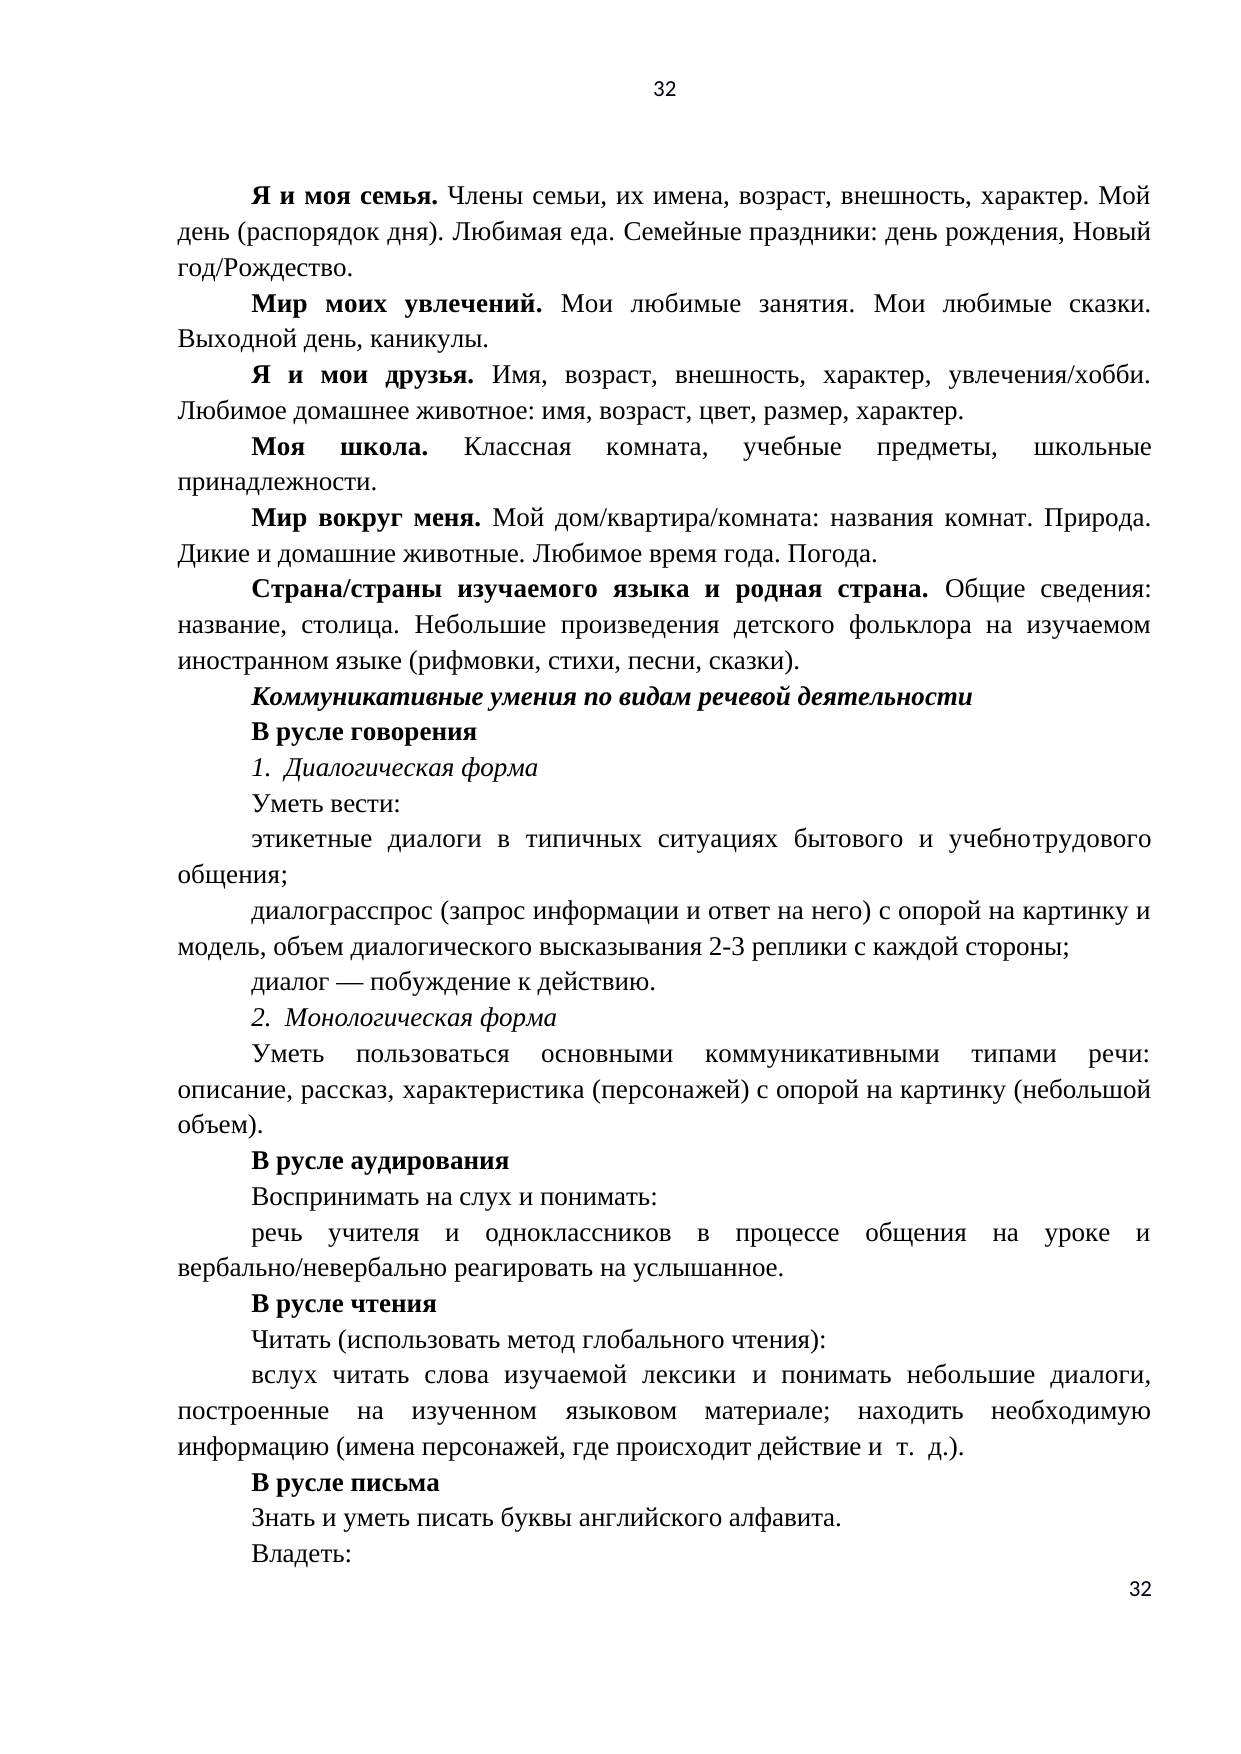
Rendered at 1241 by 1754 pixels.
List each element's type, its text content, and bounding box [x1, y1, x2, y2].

text речь учителя и одноклассников в процессе общения на уроке и вербально/невербально реагировать на услышанное. [177, 1216, 1152, 1282]
text Уметь пользоваться основными коммуникативными типами речи: описание, рассказ, характеристика (персонажей) с опорой на картинку (небольшой объем). [177, 1037, 1152, 1139]
text Мир моих увлечений. Мои любимые занятия. Мои любимые сказки. Выходной день, каникулы. [177, 287, 1152, 353]
text Мир вокруг меня. Мой дом/квартира/комната: названия комнат. Природа. Дикие и домашние животные. Любимое время года. Погода. [177, 501, 1152, 568]
text 2. Монологическая форма [177, 1001, 1152, 1032]
text этикетные диалоги в типичных ситуациях бытового и учебно­трудового общения; [177, 823, 1152, 889]
text В русле аудирования [177, 1144, 1152, 1175]
text диалог — побуждение к действию. [177, 966, 1152, 997]
text Страна/страны изучаемого языка и родная страна. Общие сведения: название, столица. Небольшие произведения детского фольклора на изучаемом иностранном языке (рифмовки, стихи, песни, сказки). [177, 572, 1152, 675]
text 1. Диалогическая форма [177, 751, 1152, 782]
text Воспринимать на слух и понимать: [177, 1180, 1152, 1211]
text диалог­расспрос (запрос информации и ответ на него) с опорой на картинку и модель, объем диалогического высказывания 2-3 реплики с каждой стороны; [177, 894, 1152, 961]
text Знать и уметь писать буквы английского алфавита. [177, 1501, 1152, 1533]
text Владеть: [177, 1537, 1152, 1568]
text В русле говорения [177, 715, 1152, 747]
text Я и мои друзья. Имя, возраст, внешность, характер, увлечения/хобби. Любимое домашнее животное: имя, возраст, цвет, размер, характер. [177, 358, 1152, 425]
text Я и моя семья. Члены семьи, их имена, возраст, внешность, характер. Мой день (распорядок дня). Любимая еда. Семейные праздники: день рождения, Новый год/Рождество. [177, 179, 1152, 282]
text Моя школа. Классная комната, учебные предметы, школьные принадлежности. [177, 429, 1152, 496]
text вслух читать слова изучаемой лексики и понимать небольшие диалоги, построенные на изученном языковом материале; находить необходимую информацию (имена персонажей, где происходит действие и т. д.). [177, 1358, 1152, 1461]
text Читать (использовать метод глобального чтения): [177, 1323, 1152, 1354]
text Коммуникативные умения по видам речевой деятельности [177, 680, 1152, 711]
text В русле чтения [177, 1287, 1152, 1318]
text В русле письма [177, 1466, 1152, 1497]
text Уметь вести: [177, 787, 1152, 818]
